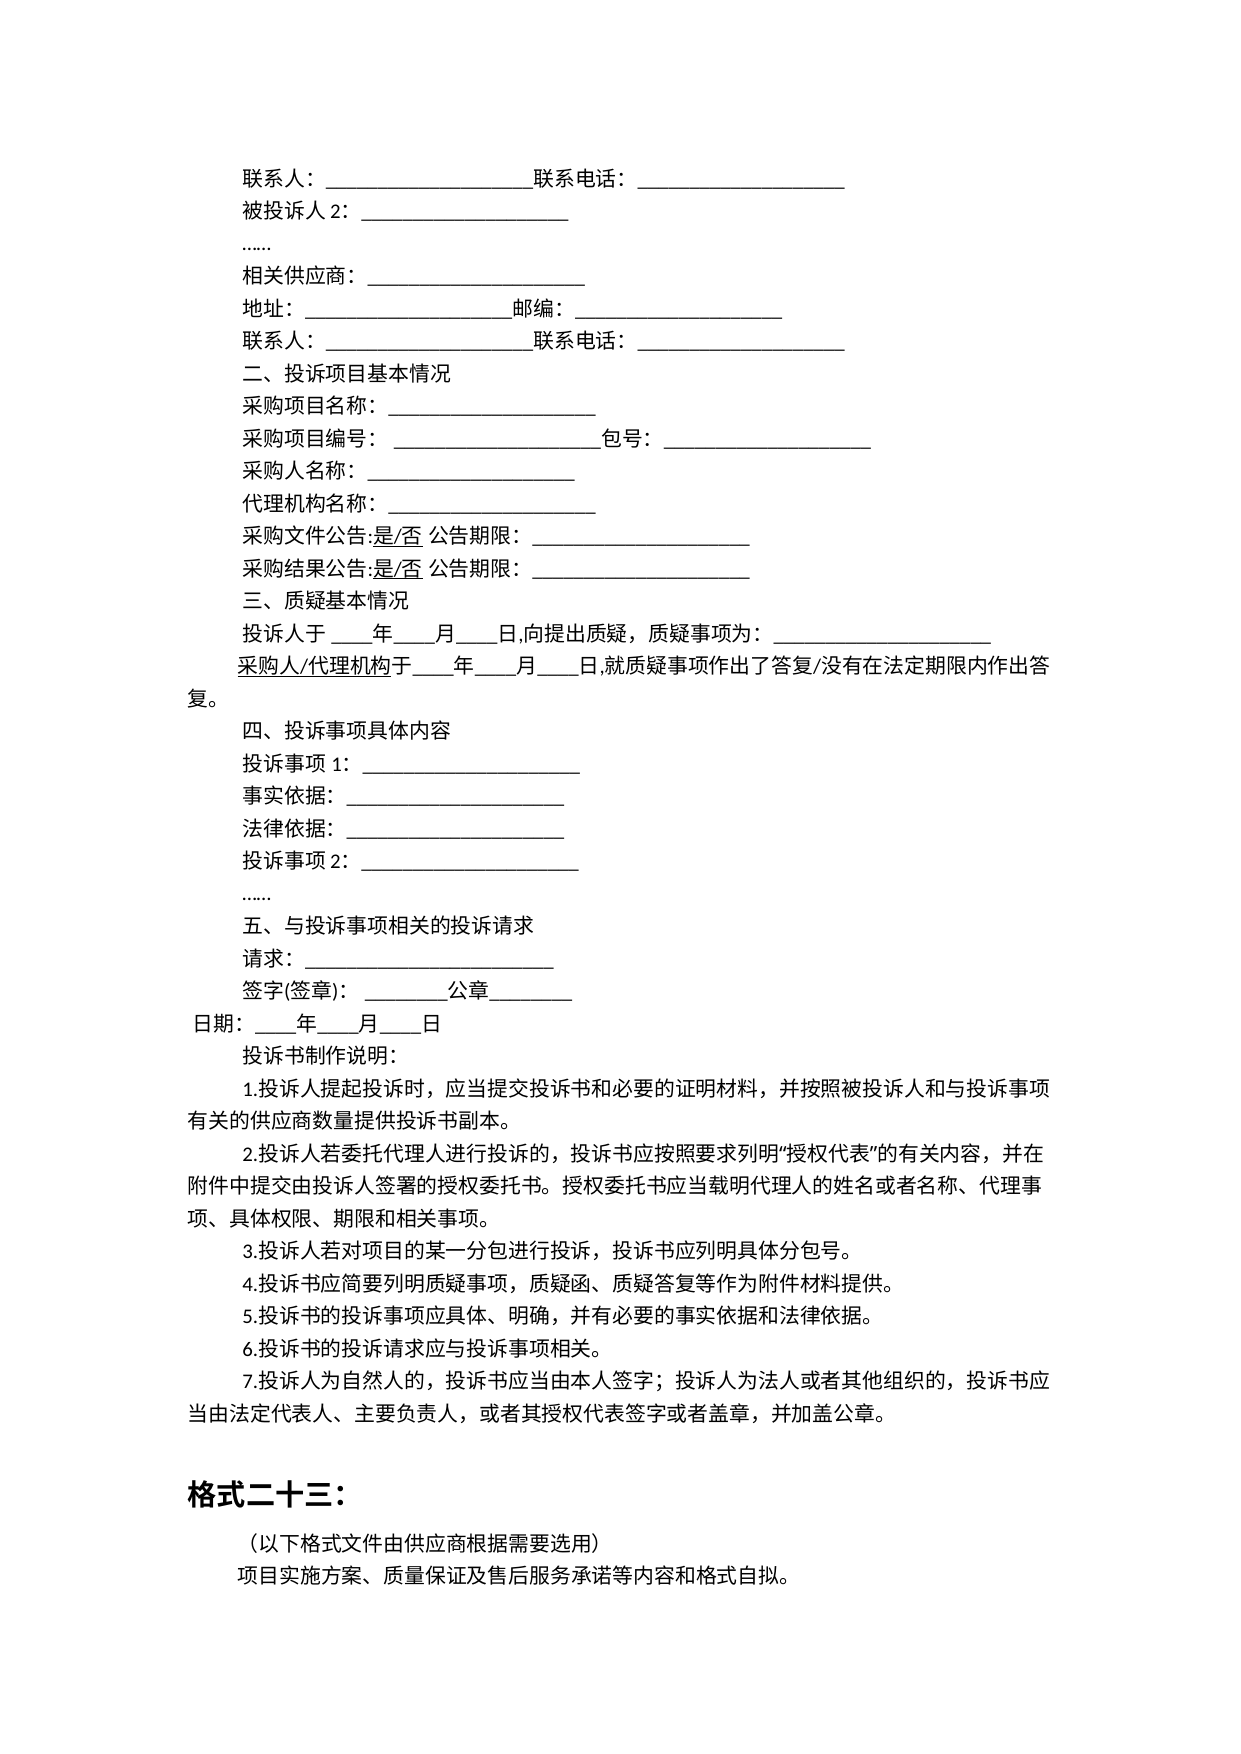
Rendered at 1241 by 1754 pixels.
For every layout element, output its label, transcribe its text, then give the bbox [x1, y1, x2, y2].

text 五、与投诉事项相关的投诉请求 [187, 909, 1053, 942]
text 6.投诉书的投诉请求应与投诉事项相关。 [187, 1332, 1053, 1364]
text （以下格式文件由供应商根据需要选用） [187, 1527, 1053, 1559]
text 投诉人于 ____年____月____日,向提出质疑，质疑事项为：_____________________ [187, 617, 1053, 649]
text 2.投诉人若委托代理人进行投诉的，投诉书应按照要求列明“授权代表”的有关内容，并在附件中提交由投诉人签署的授权委托书。授权委托书应当载明代理人的姓名或者名称、代理事项、具体权限、期限和相关事项。 [187, 1137, 1053, 1234]
text 5.投诉书的投诉事项应具体、明确，并有必要的事实依据和法律依据。 [187, 1299, 1053, 1332]
text 二、投诉项目基本情况 [187, 357, 1053, 389]
text 联系人：____________________联系电话：____________________ [187, 162, 1053, 194]
text …… [187, 877, 1053, 909]
text 代理机构名称：____________________ [187, 487, 1053, 519]
text 法律依据：_____________________ [187, 812, 1053, 844]
text 采购人名称：____________________ [187, 454, 1053, 487]
text 被投诉人2：____________________ [187, 194, 1053, 227]
text 请求：________________________ [187, 942, 1053, 974]
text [187, 292, 1053, 324]
text 三、质疑基本情况 [187, 584, 1053, 617]
text …… [187, 227, 1053, 259]
text 四、投诉事项具体内容 [187, 714, 1053, 747]
text 采购结果公告:是/否 公告期限：_____________________ [187, 552, 1053, 584]
text 采购文件公告:是/否 公告期限：_____________________ [187, 519, 1053, 552]
text 联系人：____________________联系电话：____________________ [187, 324, 1053, 357]
text 相关供应商：_____________________ [187, 259, 1053, 292]
text 3.投诉人若对项目的某一分包进行投诉，投诉书应列明具体分包号。 [187, 1234, 1053, 1267]
text 格式二十三： [187, 1462, 1053, 1527]
text 4.投诉书应简要列明质疑事项，质疑函、质疑答复等作为附件材料提供。 [187, 1267, 1053, 1299]
text 日期：____年____月____日 [187, 1007, 1053, 1039]
text 签字(签章)： ________公章________ [187, 974, 1053, 1007]
text 采购项目名称：____________________ [187, 389, 1053, 422]
text 事实依据：_____________________ [187, 779, 1053, 812]
text 项目实施方案、质量保证及售后服务承诺等内容和格式自拟。 [187, 1559, 1053, 1592]
text 投诉事项 1：_____________________ [187, 747, 1053, 779]
text 7.投诉人为自然人的，投诉书应当由本人签字；投诉人为法人或者其他组织的，投诉书应当由法定代表人、主要负责人，或者其授权代表签字或者盖章，并加盖公章。 [187, 1364, 1053, 1429]
text 1.投诉人提起投诉时，应当提交投诉书和必要的证明材料，并按照被投诉人和与投诉事项有关的供应商数量提供投诉书副本。 [187, 1072, 1053, 1137]
text 投诉事项2：_____________________ [187, 844, 1053, 877]
text 投诉书制作说明： [187, 1039, 1053, 1072]
text 采购人/代理机构于____年____月____日,就质疑事项作出了答复/没有在法定期限内作出答复。 [187, 649, 1053, 714]
text 采购项目编号： ____________________包号：____________________ [187, 422, 1053, 454]
